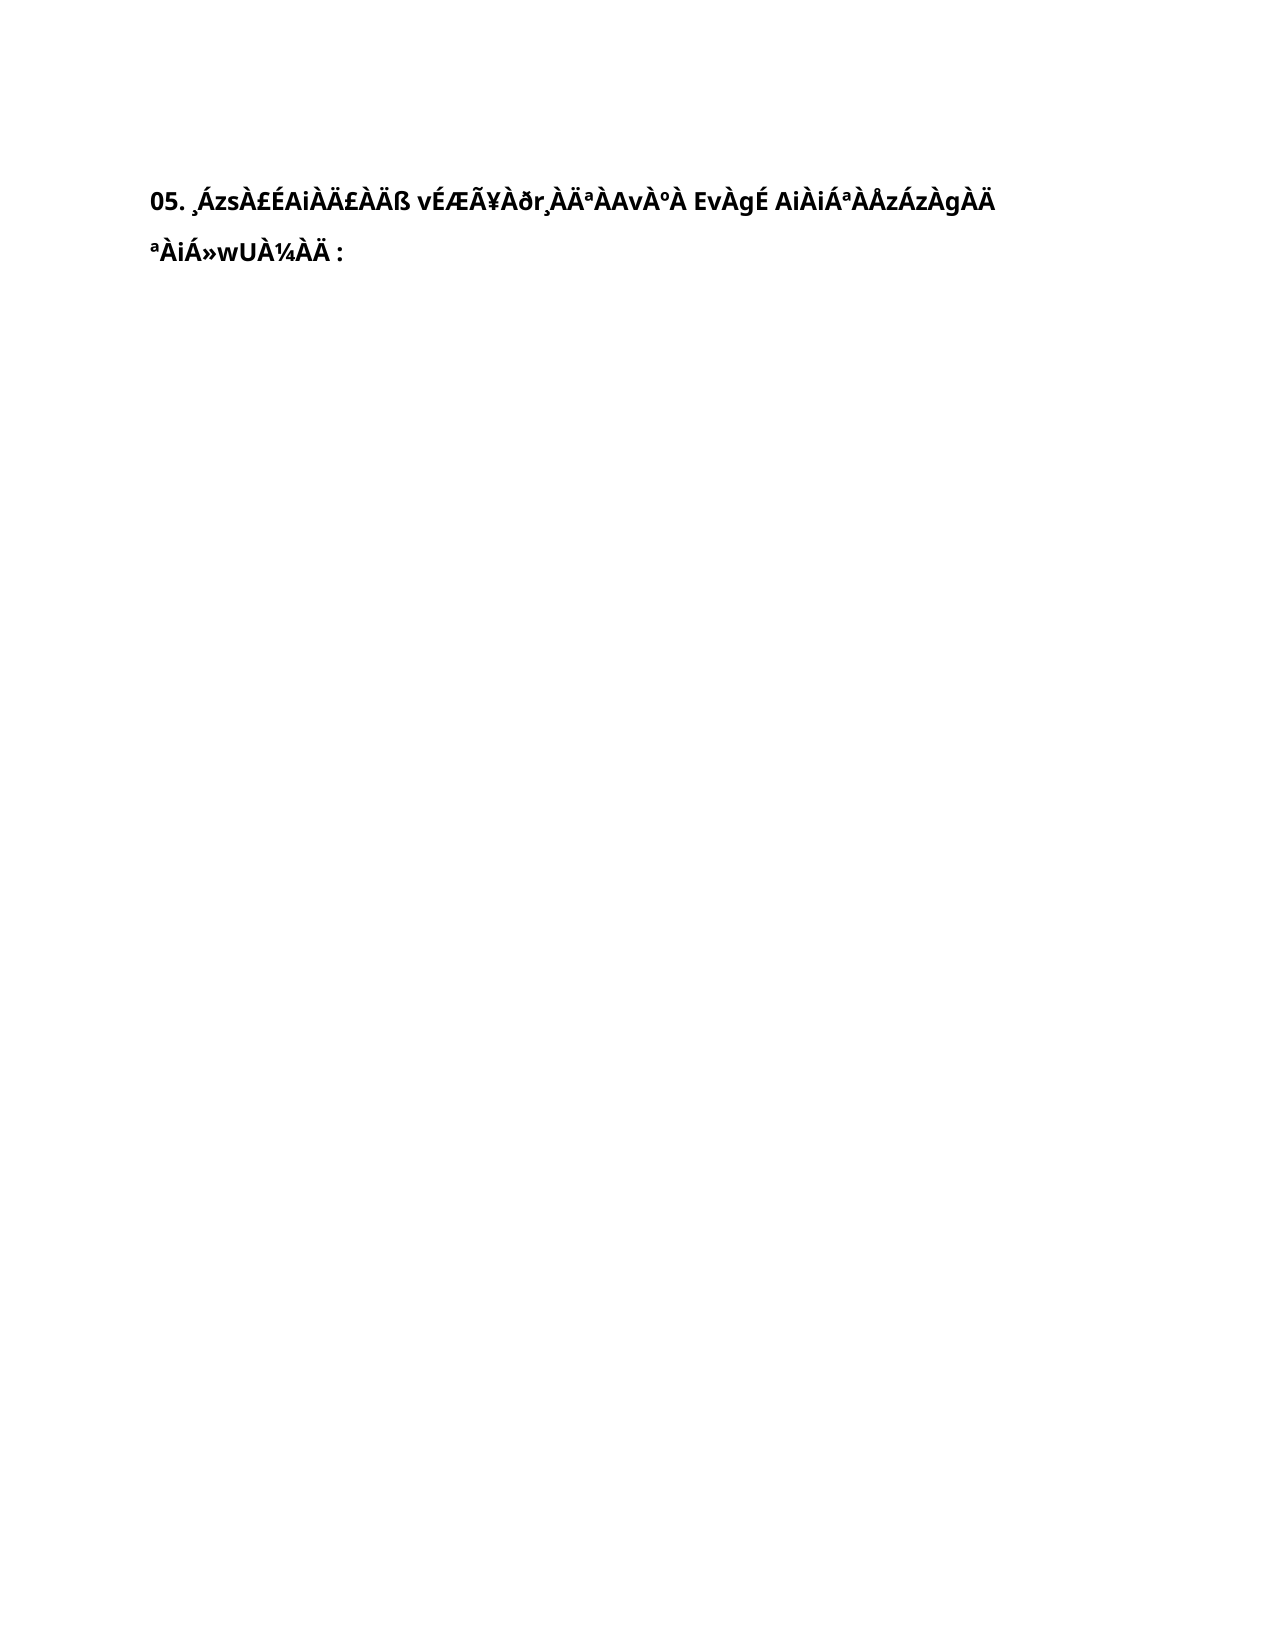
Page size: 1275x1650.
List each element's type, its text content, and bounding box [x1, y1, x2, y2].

text 05. ¸ÁzsÀ£ÉAiÀÄ£ÀÄß vÉÆÃ¥Àðr¸ÀÄªÀAvÀºÀ EvÀgÉ AiÀiÁªÀÅzÁzÀgÀÄ ªÀiÁ»wUÀ¼ÀÄ : [150, 184, 1125, 269]
